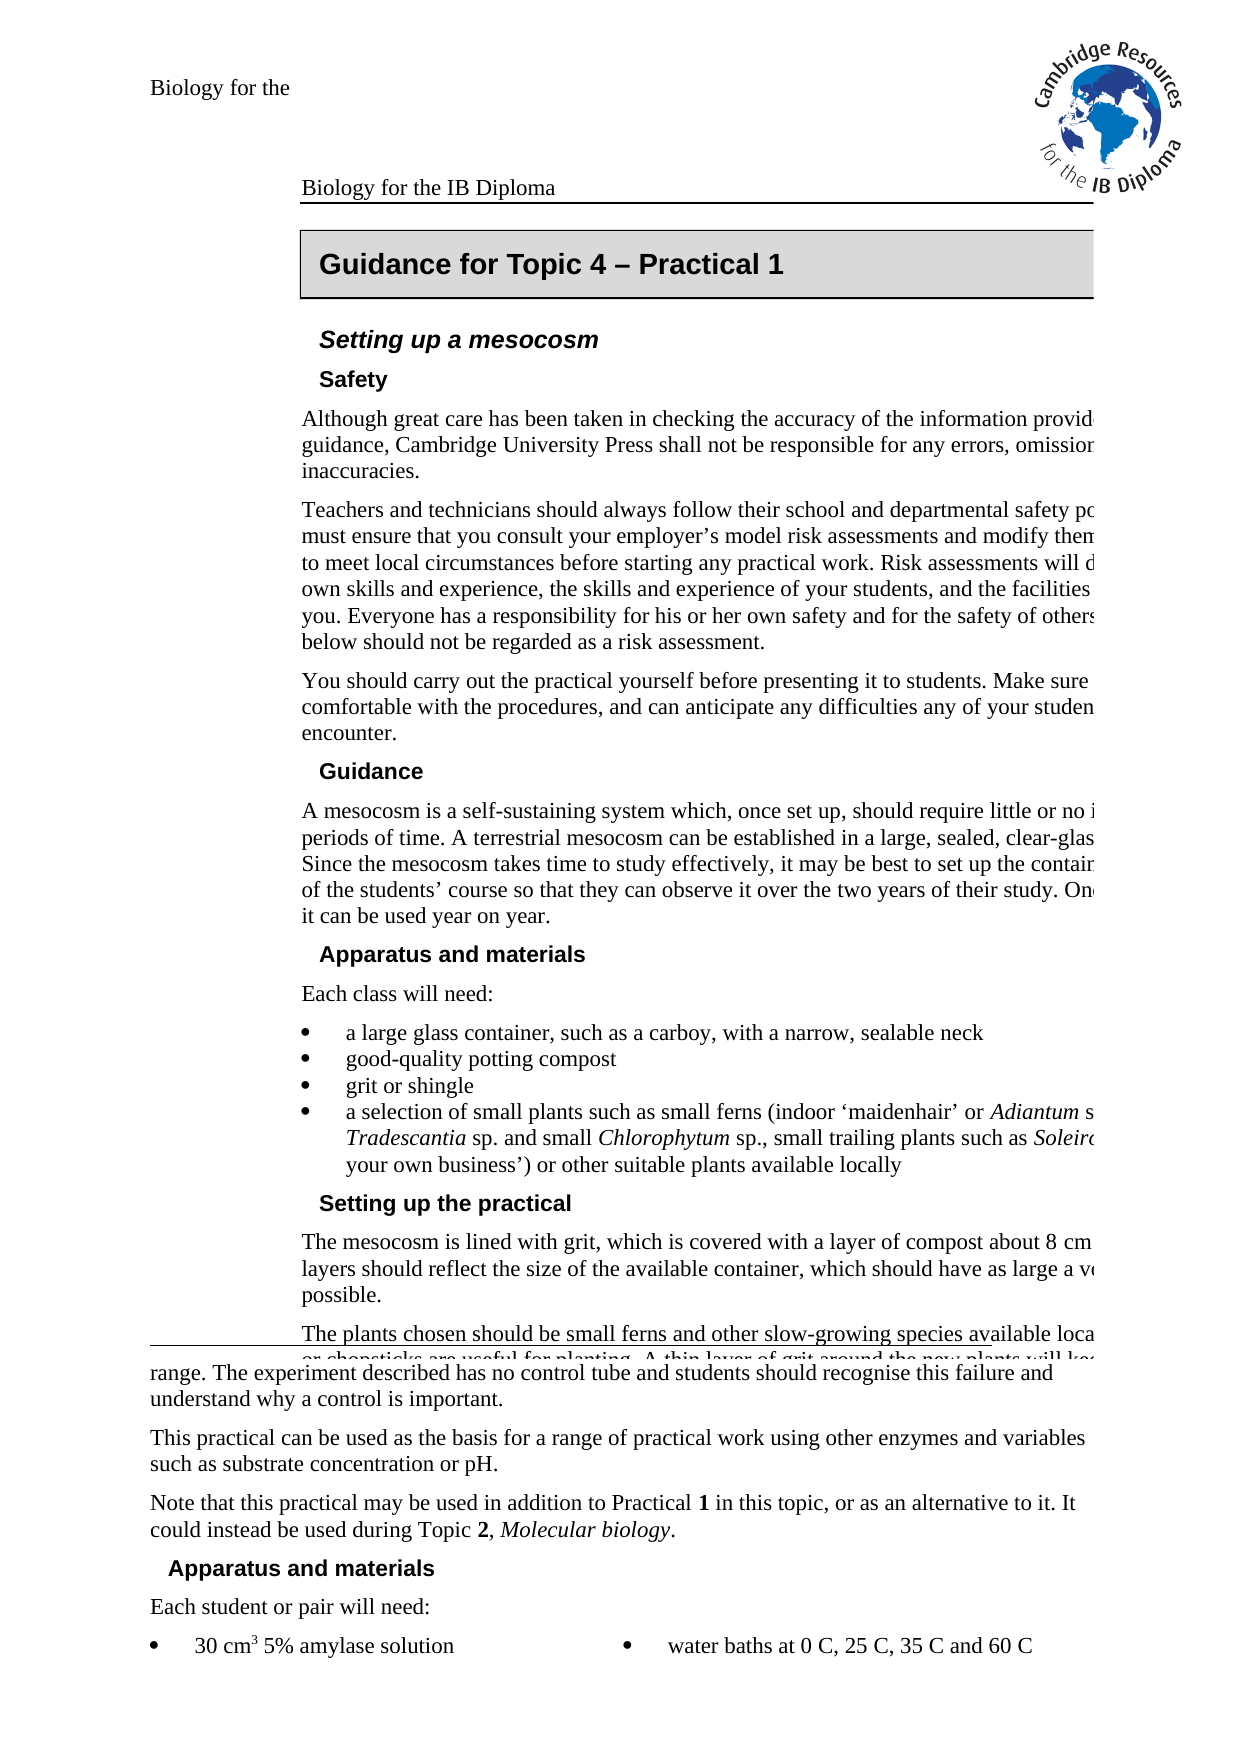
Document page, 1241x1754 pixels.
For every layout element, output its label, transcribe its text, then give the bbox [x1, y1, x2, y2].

subtitle Apparatus and materials [168, 1554, 1049, 1581]
text Each student or pair will need: [150, 1593, 1090, 1620]
text Note that this practical may be used in addition to Practical 1 in this topic, or as an alternative to it. It could instead be used during Topic 2, Molecular biology. [150, 1489, 1090, 1542]
list 30 cm3 5% amylase solution water baths at 0 C, 25 C, 35 C and 60 C [150, 1632, 1090, 1659]
picture [1034, 41, 1182, 194]
text This practical can be used as the basis for a range of practical work using other enzymes and variables such as substrate concentration or pH. [150, 1424, 1090, 1477]
text This relatively straightforward practical introduces students to the idea that temperature has an effect on enzyme activity. Just four temperatures are suggested but this can be modified to include a fuller range. The experiment described has no control tube and students should recognise this failure and understand why a control is important. [150, 1359, 1090, 1412]
